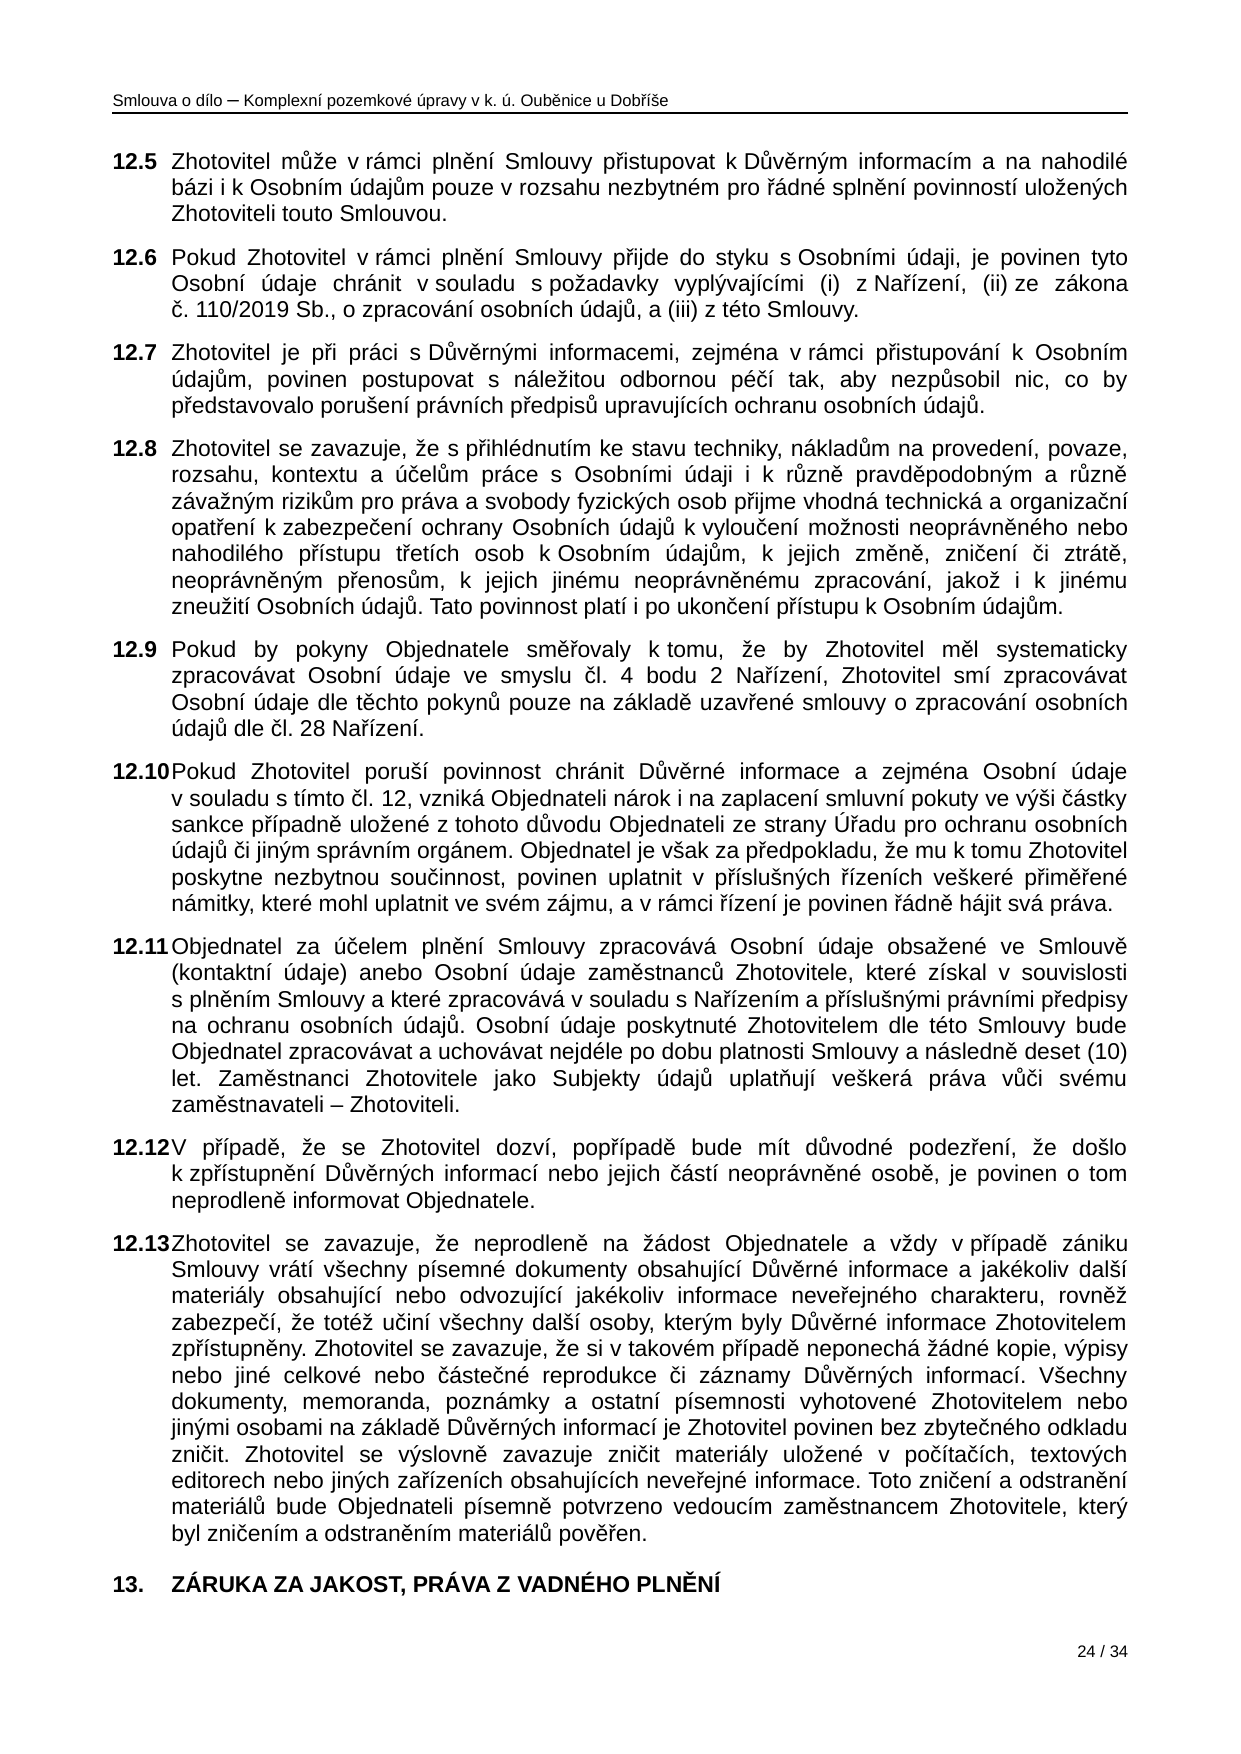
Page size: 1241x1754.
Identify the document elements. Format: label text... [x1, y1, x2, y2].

text Zhotovitel je při práci s Důvěrnými informacemi, zejména v rámci přistupování k Osobním údajům, povinen postupovat s náležitou odbornou péčí tak, aby nezpůsobil nic, co by představovalo porušení právních předpisů upravujících ochranu osobních údajů. [112, 339, 1128, 418]
text V případě, že se Zhotovitel dozví, popřípadě bude mít důvodné podezření, že došlo k zpřístupnění Důvěrných informací nebo jejich částí neoprávněné osobě, je povinen o tom neprodleně informovat Objednatele. [112, 1134, 1128, 1213]
text Zhotovitel se zavazuje, že s přihlédnutím ke stavu techniky, nákladům na provedení, povaze, rozsahu, kontextu a účelům práce s Osobními údaji i k různě pravděpodobným a různě závažným rizikům pro práva a svobody fyzických osob přijme vhodná technická a organizační opatření k zabezpečení ochrany Osobních údajů k vyloučení možnosti neoprávněného nebo nahodilého přístupu třetích osob k Osobním údajům, k jejich změně, zničení či ztrátě, neoprávněným přenosům, k jejich jinému neoprávněnému zpracování, jakož i k jinému zneužití Osobních údajů. Tato povinnost platí i po ukončení přístupu k Osobním údajům. [112, 435, 1128, 619]
text Pokud by pokyny Objednatele směřovaly k tomu, že by Zhotovitel měl systematicky zpracovávat Osobní údaje ve smyslu čl. 4 bodu 2 Nařízení, Zhotovitel smí zpracovávat Osobní údaje dle těchto pokynů pouze na základě uzavřené smlouvy o zpracování osobních údajů dle čl. 28 Nařízení. [112, 636, 1128, 741]
text Záruka za jakost, práva z vadného plnění [112, 1571, 1128, 1597]
text Zhotovitel může v rámci plnění Smlouvy přistupovat k Důvěrným informacím a na nahodilé bázi i k Osobním údajům pouze v rozsahu nezbytném pro řádné splnění povinností uložených Zhotoviteli touto Smlouvou. [112, 148, 1128, 227]
text Pokud Zhotovitel poruší povinnost chránit Důvěrné informace a zejména Osobní údaje v souladu s tímto čl. 12, vzniká Objednateli nárok i na zaplacení smluvní pokuty ve výši částky sankce případně uložené z tohoto důvodu Objednateli ze strany Úřadu pro ochranu osobních údajů či jiným správním orgánem. Objednatel je však za předpokladu, že mu k tomu Zhotovitel poskytne nezbytnou součinnost, povinen uplatnit v příslušných řízeních veškeré přiměřené námitky, které mohl uplatnit ve svém zájmu, a v rámci řízení je povinen řádně hájit svá práva. [112, 758, 1128, 916]
text Zhotovitel se zavazuje, že neprodleně na žádost Objednatele a vždy v případě zániku Smlouvy vrátí všechny písemné dokumenty obsahující Důvěrné informace a jakékoliv další materiály obsahující nebo odvozující jakékoliv informace neveřejného charakteru, rovněž zabezpečí, že totéž učiní všechny další osoby, kterým byly Důvěrné informace Zhotovitelem zpřístupněny. Zhotovitel se zavazuje, že si v takovém případě neponechá žádné kopie, výpisy nebo jiné celkové nebo částečné reprodukce či záznamy Důvěrných informací. Všechny dokumenty, memoranda, poznámky a ostatní písemnosti vyhotovené Zhotovitelem nebo jinými osobami na základě Důvěrných informací je Zhotovitel povinen bez zbytečného odkladu zničit. Zhotovitel se výslovně zavazuje zničit materiály uložené v počítačích, textových editorech nebo jiných zařízeních obsahujících neveřejné informace. Toto zničení a odstranění materiálů bude Objednateli písemně potvrzeno vedoucím zaměstnancem Zhotovitele, který byl zničením a odstraněním materiálů pověřen. [112, 1230, 1128, 1546]
text Pokud Zhotovitel v rámci plnění Smlouvy přijde do styku s Osobními údaji, je povinen tyto Osobní údaje chránit v souladu s požadavky vyplývajícími (i) z Nařízení, (ii) ze zákona č. 110/2019 Sb., o zpracování osobních údajů, a (iii) z této Smlouvy. [112, 243, 1128, 322]
text Objednatel za účelem plnění Smlouvy zpracovává Osobní údaje obsažené ve Smlouvě (kontaktní údaje) anebo Osobní údaje zaměstnanců Zhotovitele, které získal v souvislosti s plněním Smlouvy a které zpracovává v souladu s Nařízením a příslušnými právními předpisy na ochranu osobních údajů. Osobní údaje poskytnuté Zhotovitelem dle této Smlouvy bude Objednatel zpracovávat a uchovávat nejdéle po dobu platnosti Smlouvy a následně deset (10) let. Zaměstnanci Zhotovitele jako Subjekty údajů uplatňují veškerá práva vůči svému zaměstnavateli – Zhotoviteli. [112, 933, 1128, 1117]
